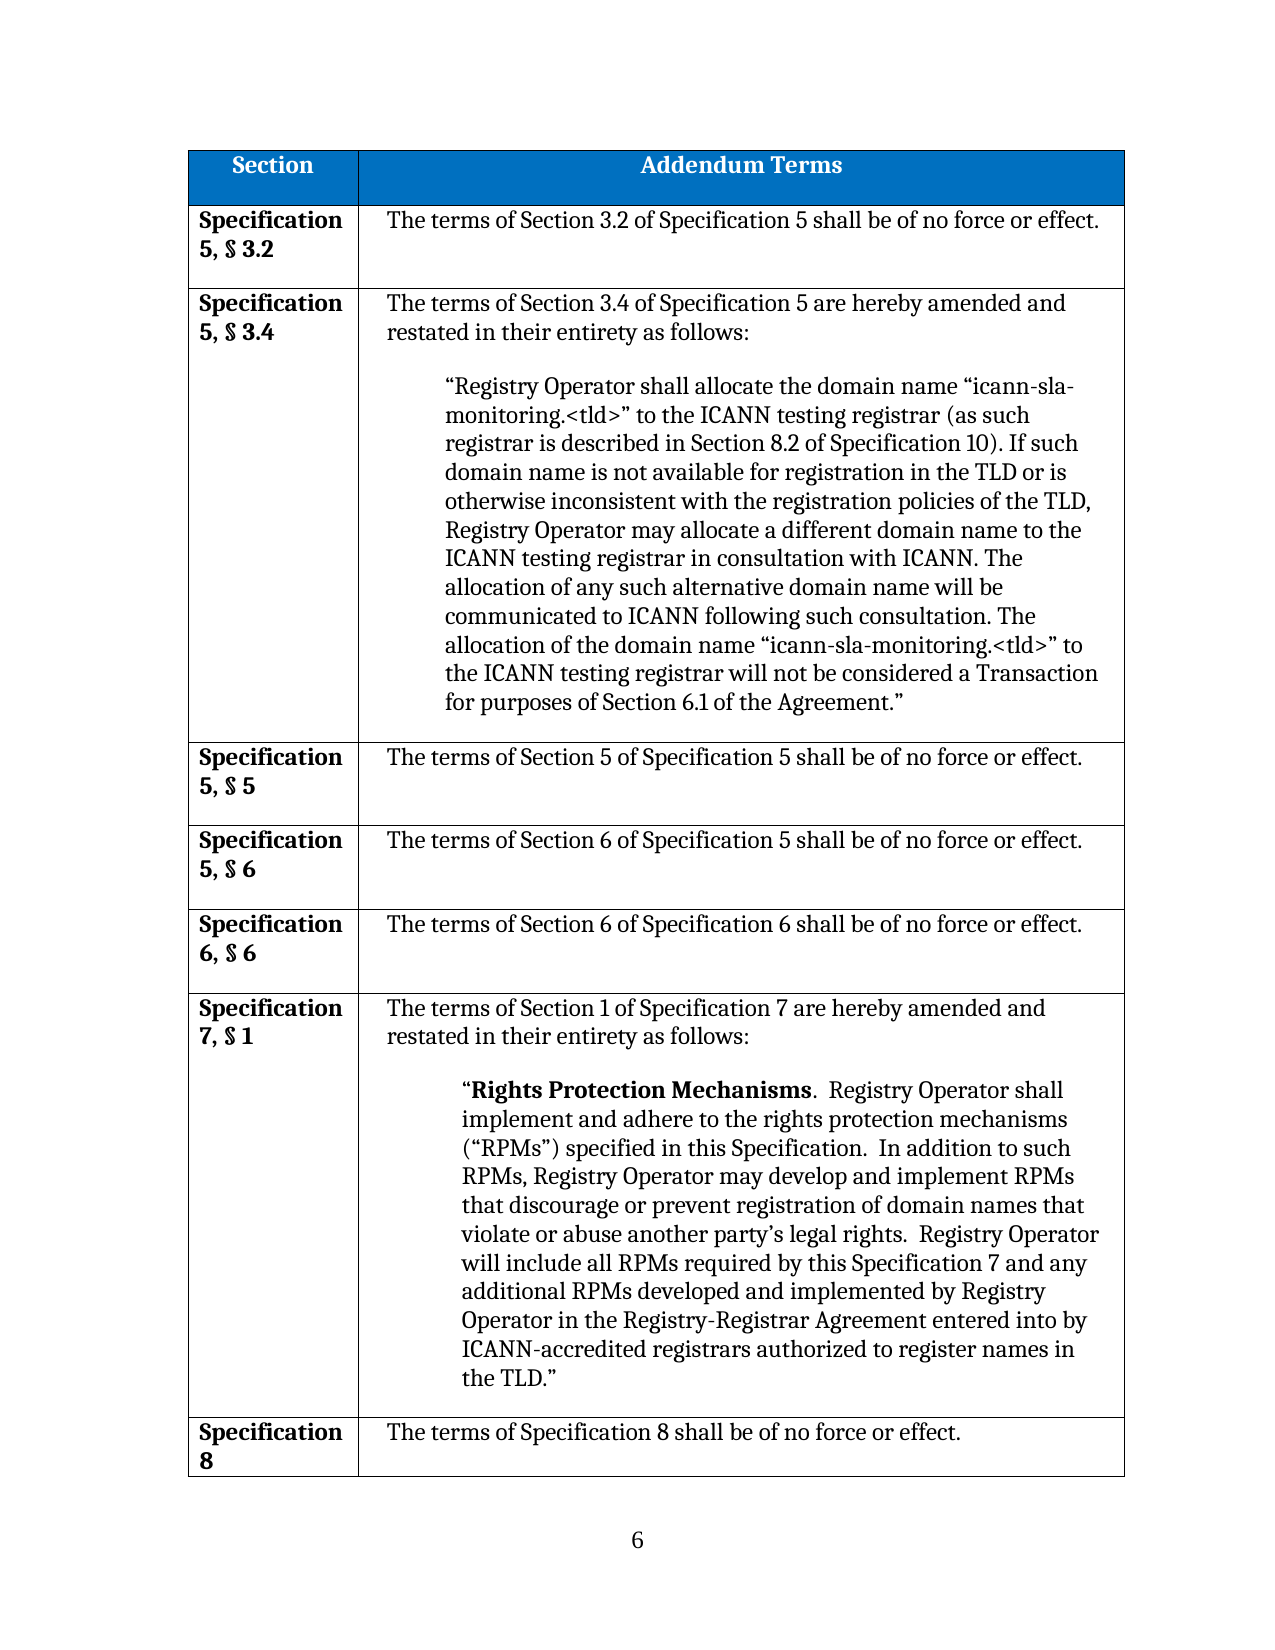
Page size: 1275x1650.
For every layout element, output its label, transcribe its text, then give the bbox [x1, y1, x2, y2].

table_cell The terms of Section 3.4 of Specification 5 are hereby amended and restated in their entirety as follows: “Registry Operator shall allocate the domain name “icann-sla-monitoring.<tld>” to the ICANN testing registrar (as such registrar is described in Section 8.2 of Specification 10). If such domain name is not available for registration in the TLD or is otherwise inconsistent with the registration policies of the TLD, Registry Operator may allocate a different domain name to the ICANN testing registrar in consultation with ICANN. The allocation of any such alternative domain name will be communicated to ICANN following such consultation. The allocation of the domain name “icann-sla-monitoring.<tld>” to the ICANN testing registrar will not be considered a Transaction for purposes of Section 6.1 of the Agreement.” [359, 289, 1124, 742]
table_cell Specification 7, § 1 [189, 994, 358, 1417]
table_cell Specification 5, § 3.4 [189, 289, 358, 742]
table_cell Specification 5, § 6 [189, 826, 358, 909]
table_cell The terms of Specification 8 shall be of no force or effect. [359, 1418, 1124, 1476]
table_cell The terms of Section 6 of Specification 5 shall be of no force or effect. [359, 826, 1124, 909]
table_cell The terms of Section 1 of Specification 7 are hereby amended and restated in their entirety as follows: “Rights Protection Mechanisms. Registry Operator shall implement and adhere to the rights protection mechanisms (“RPMs”) specified in this Specification. In addition to such RPMs, Registry Operator may develop and implement RPMs that discourage or prevent registration of domain names that violate or abuse another party’s legal rights. Registry Operator will include all RPMs required by this Specification 7 and any additional RPMs developed and implemented by Registry Operator in the Registry-Registrar Agreement entered into by ICANN-accredited registrars authorized to register names in the TLD.” [359, 994, 1124, 1417]
table_cell Specification 8 [189, 1418, 358, 1476]
table_cell Specification 5, § 3.2 [189, 206, 358, 288]
table_cell The terms of Section 6 of Specification 6 shall be of no force or effect. [359, 910, 1124, 992]
table_cell The terms of Section 3.2 of Specification 5 shall be of no force or effect. [359, 206, 1124, 288]
table_header Section [189, 151, 358, 205]
table_cell The terms of Section 5 of Specification 5 shall be of no force or effect. [359, 743, 1124, 825]
table_cell Specification 6, § 6 [189, 910, 358, 992]
table_header Addendum Terms [359, 151, 1124, 205]
table_cell Specification 5, § 5 [189, 743, 358, 825]
